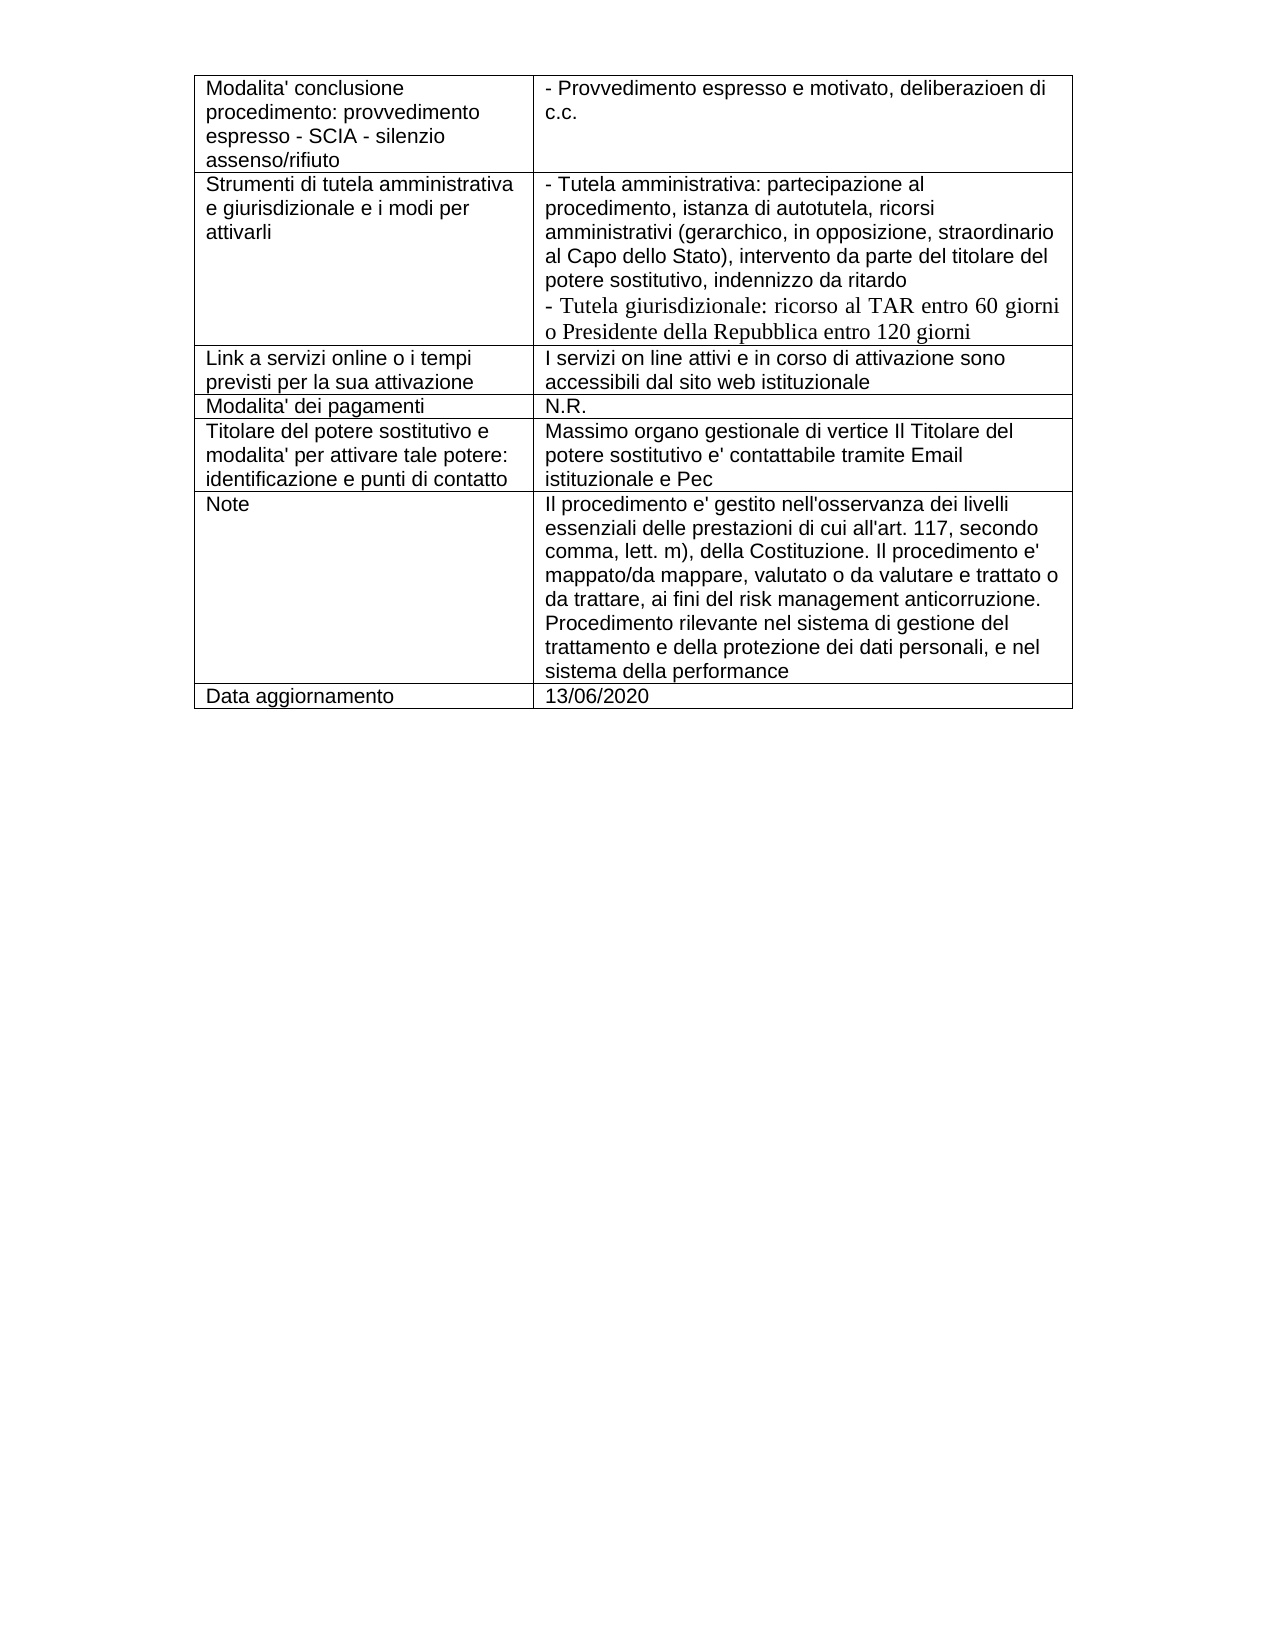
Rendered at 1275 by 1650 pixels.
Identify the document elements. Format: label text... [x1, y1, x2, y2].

table_cell Note [195, 492, 533, 683]
table_cell - Provvedimento espresso e motivato, deliberazioen di c.c. [534, 76, 1072, 172]
table_cell Il procedimento e' gestito nell'osservanza dei livelli essenziali delle prestazioni di cui all'art. 117, secondo comma, lett. m), della Costituzione. Il procedimento e' mappato/da mappare, valutato o da valutare e trattato o da trattare, ai fini del risk management anticorruzione. Procedimento rilevante nel sistema di gestione del trattamento e della protezione dei dati personali, e nel sistema della performance [534, 492, 1072, 683]
table_cell N.R. [534, 395, 1072, 418]
table_cell Modalita' dei pagamenti [195, 395, 533, 418]
table_cell Massimo organo gestionale di vertice Il Titolare del potere sostitutivo e' contattabile tramite Email istituzionale e Pec [534, 419, 1072, 491]
table_cell - Tutela amministrativa: partecipazione al procedimento, istanza di autotutela, ricorsi amministrativi (gerarchico, in opposizione, straordinario al Capo dello Stato), intervento da parte del titolare del potere sostitutivo, indennizzo da ritardo - Tutela giurisdizionale: ricorso al TAR entro 60 giorni o Presidente della Repubblica entro 120 giorni [534, 173, 1072, 345]
table_cell Strumenti di tutela amministrativa e giurisdizionale e i modi per attivarli [195, 173, 533, 345]
table_cell Modalita' conclusione procedimento: provvedimento espresso - SCIA - silenzio assenso/rifiuto [195, 76, 533, 172]
table_cell 13/06/2020 [534, 684, 1072, 708]
table_cell Link a servizi online o i tempi previsti per la sua attivazione [195, 346, 533, 393]
table_cell Data aggiornamento [195, 684, 533, 708]
table_cell I servizi on line attivi e in corso di attivazione sono accessibili dal sito web istituzionale [534, 346, 1072, 393]
table_cell Titolare del potere sostitutivo e modalita' per attivare tale potere: identificazione e punti di contatto [195, 419, 533, 491]
